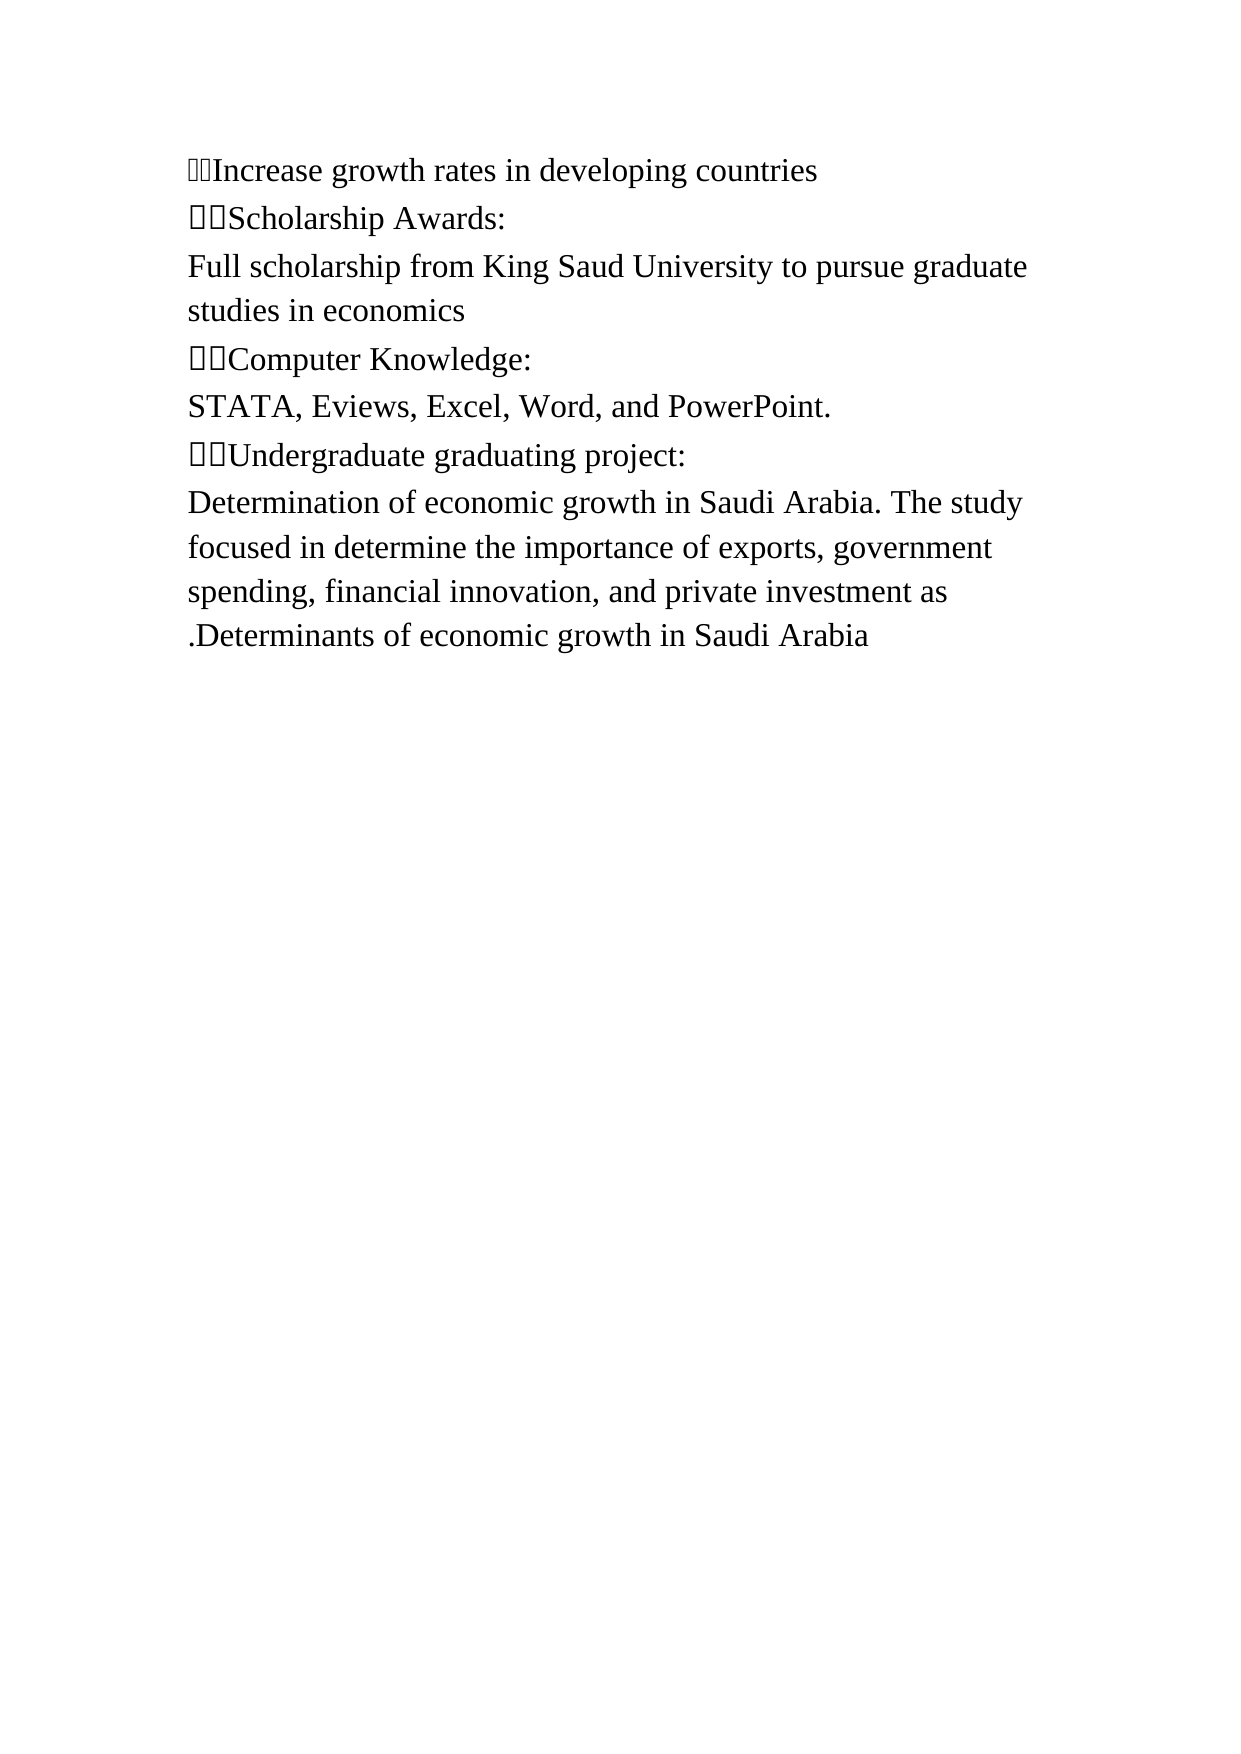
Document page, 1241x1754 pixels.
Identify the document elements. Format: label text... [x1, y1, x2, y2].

text Full scholarship from King Saud University to pursue graduate [187, 246, 1053, 284]
text Undergraduate graduating project: [187, 431, 1053, 476]
text studies in economics [187, 290, 1053, 329]
text STATA, Eviews, Excel, Word, and PowerPoint. [187, 387, 1053, 425]
text Scholarship Awards: [187, 194, 1053, 239]
text Determinants of economic growth in Saudi Arabia. [187, 615, 1053, 653]
text Computer Knowledge: [187, 334, 1053, 380]
text focused in determine the importance of exports, government [187, 527, 1053, 565]
text Increase growth rates in developing countries [187, 150, 1053, 188]
text spending, financial innovation, and private investment as [187, 571, 1053, 609]
text Determination of economic growth in Saudi Arabia. The study [187, 483, 1053, 521]
